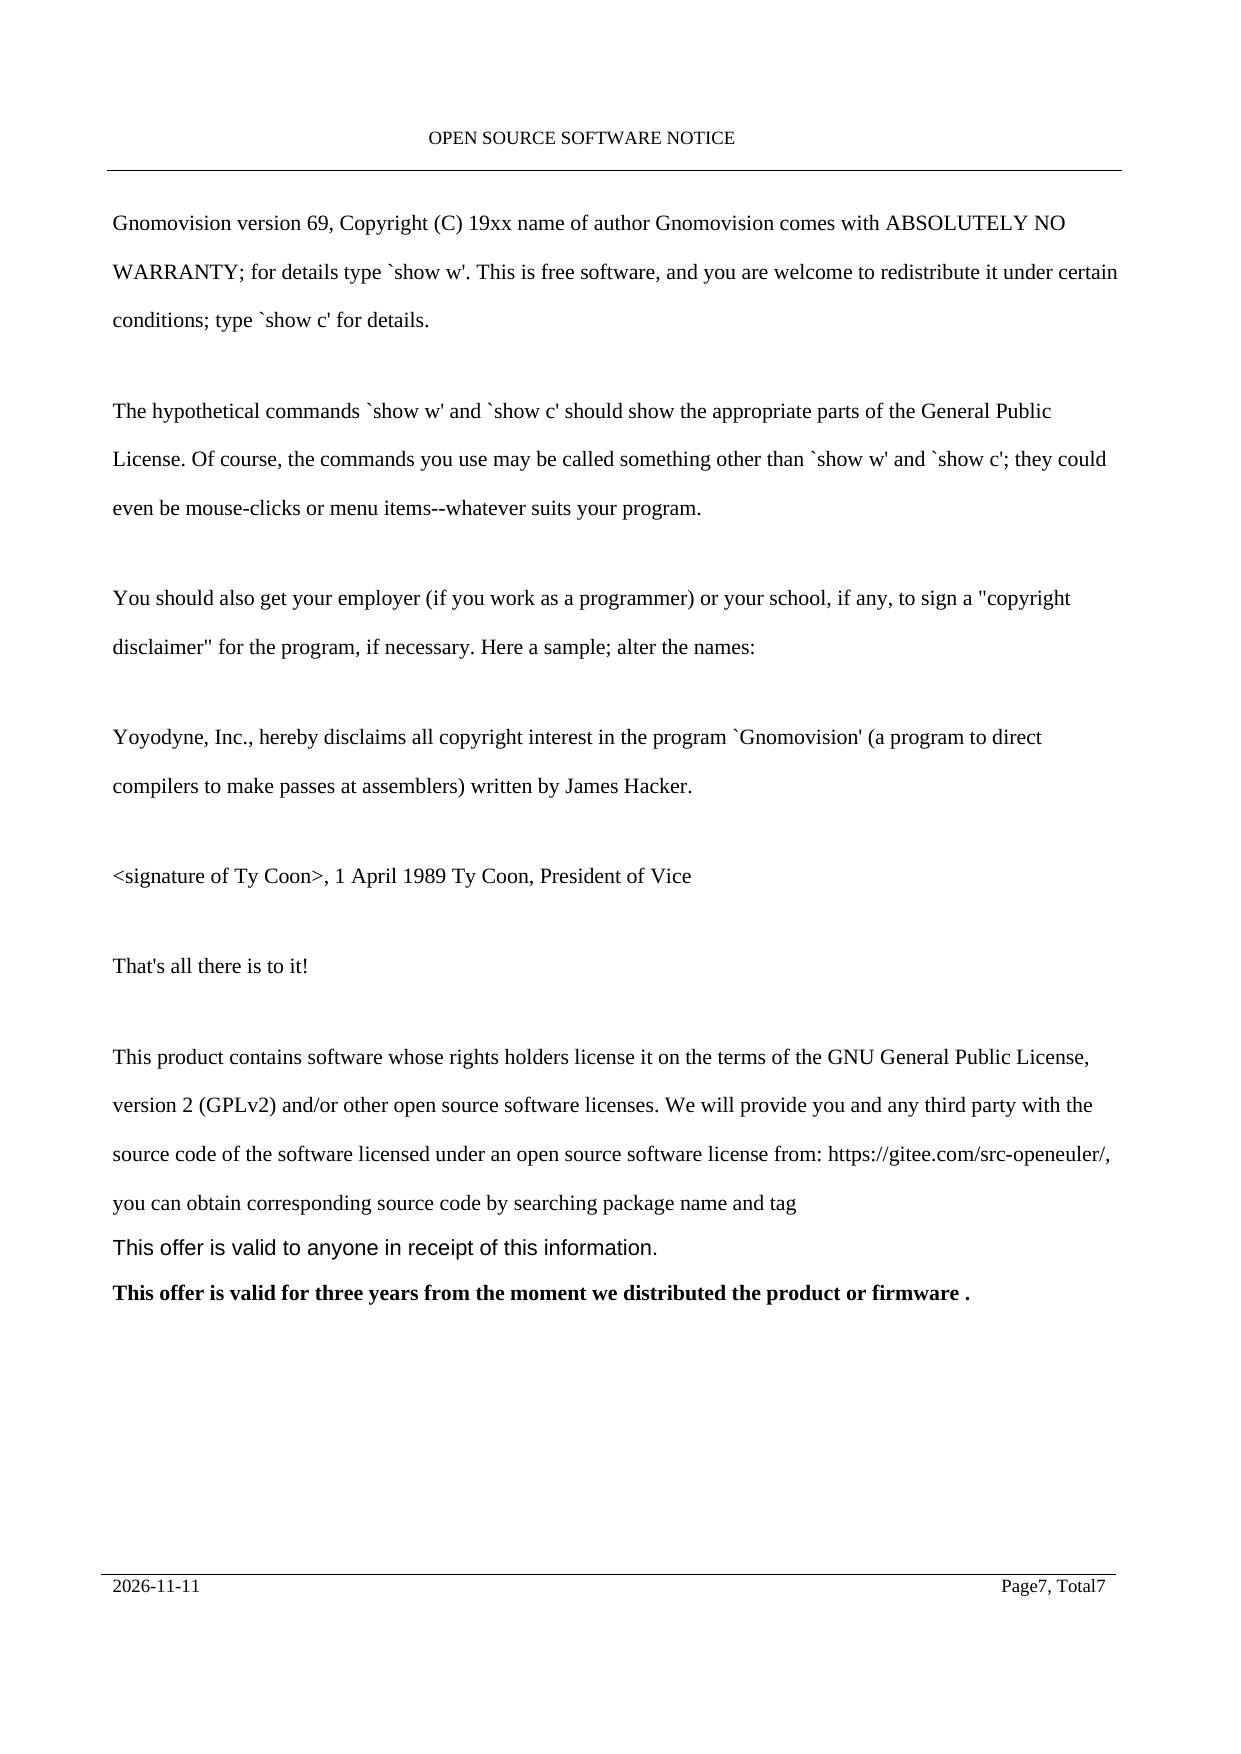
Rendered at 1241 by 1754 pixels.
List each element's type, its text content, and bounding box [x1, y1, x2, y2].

text The hypothetical commands `show w' and `show c' should show the appropriate parts of the General Public License. Of course, the commands you use may be called something other than `show w' and `show c'; they could even be mouse-clicks or menu items--whatever suits your program. [112, 394, 1128, 524]
text That's all there is to it! [112, 950, 1128, 982]
text This product contains software whose rights holders license it on the terms of the GNU General Public License, version 2 (GPLv2) and/or other open source software licenses. We will provide you and any third party with the source code of the software licensed under an open source software license from: https://gitee.com/src-openeuler/, you can obtain corresponding source code by searching package name and tag [112, 1040, 1128, 1219]
text You should also get your employer (if you work as a programmer) or your school, if any, to sign a "copyright disclaimer" for the program, if necessary. Here a sample; alter the names: [112, 582, 1128, 663]
text <signature of Ty Coon>, 1 April 1989 Ty Coon, President of Vice [112, 860, 1128, 892]
text This offer is valid to anyone in receipt of this information. [112, 1231, 1128, 1264]
text This offer is valid for three years from the moment we distributed the product or firmware . [112, 1277, 1128, 1309]
text Yoyodyne, Inc., hereby disclaims all copyright interest in the program `Gnomovision' (a program to direct compilers to make passes at assemblers) written by James Hacker. [112, 721, 1128, 802]
text Gnomovision version 69, Copyright (C) 19xx name of author Gnomovision comes with ABSOLUTELY NO WARRANTY; for details type `show w'. This is free software, and you are welcome to redistribute it under certain conditions; type `show c' for details. [112, 206, 1128, 336]
